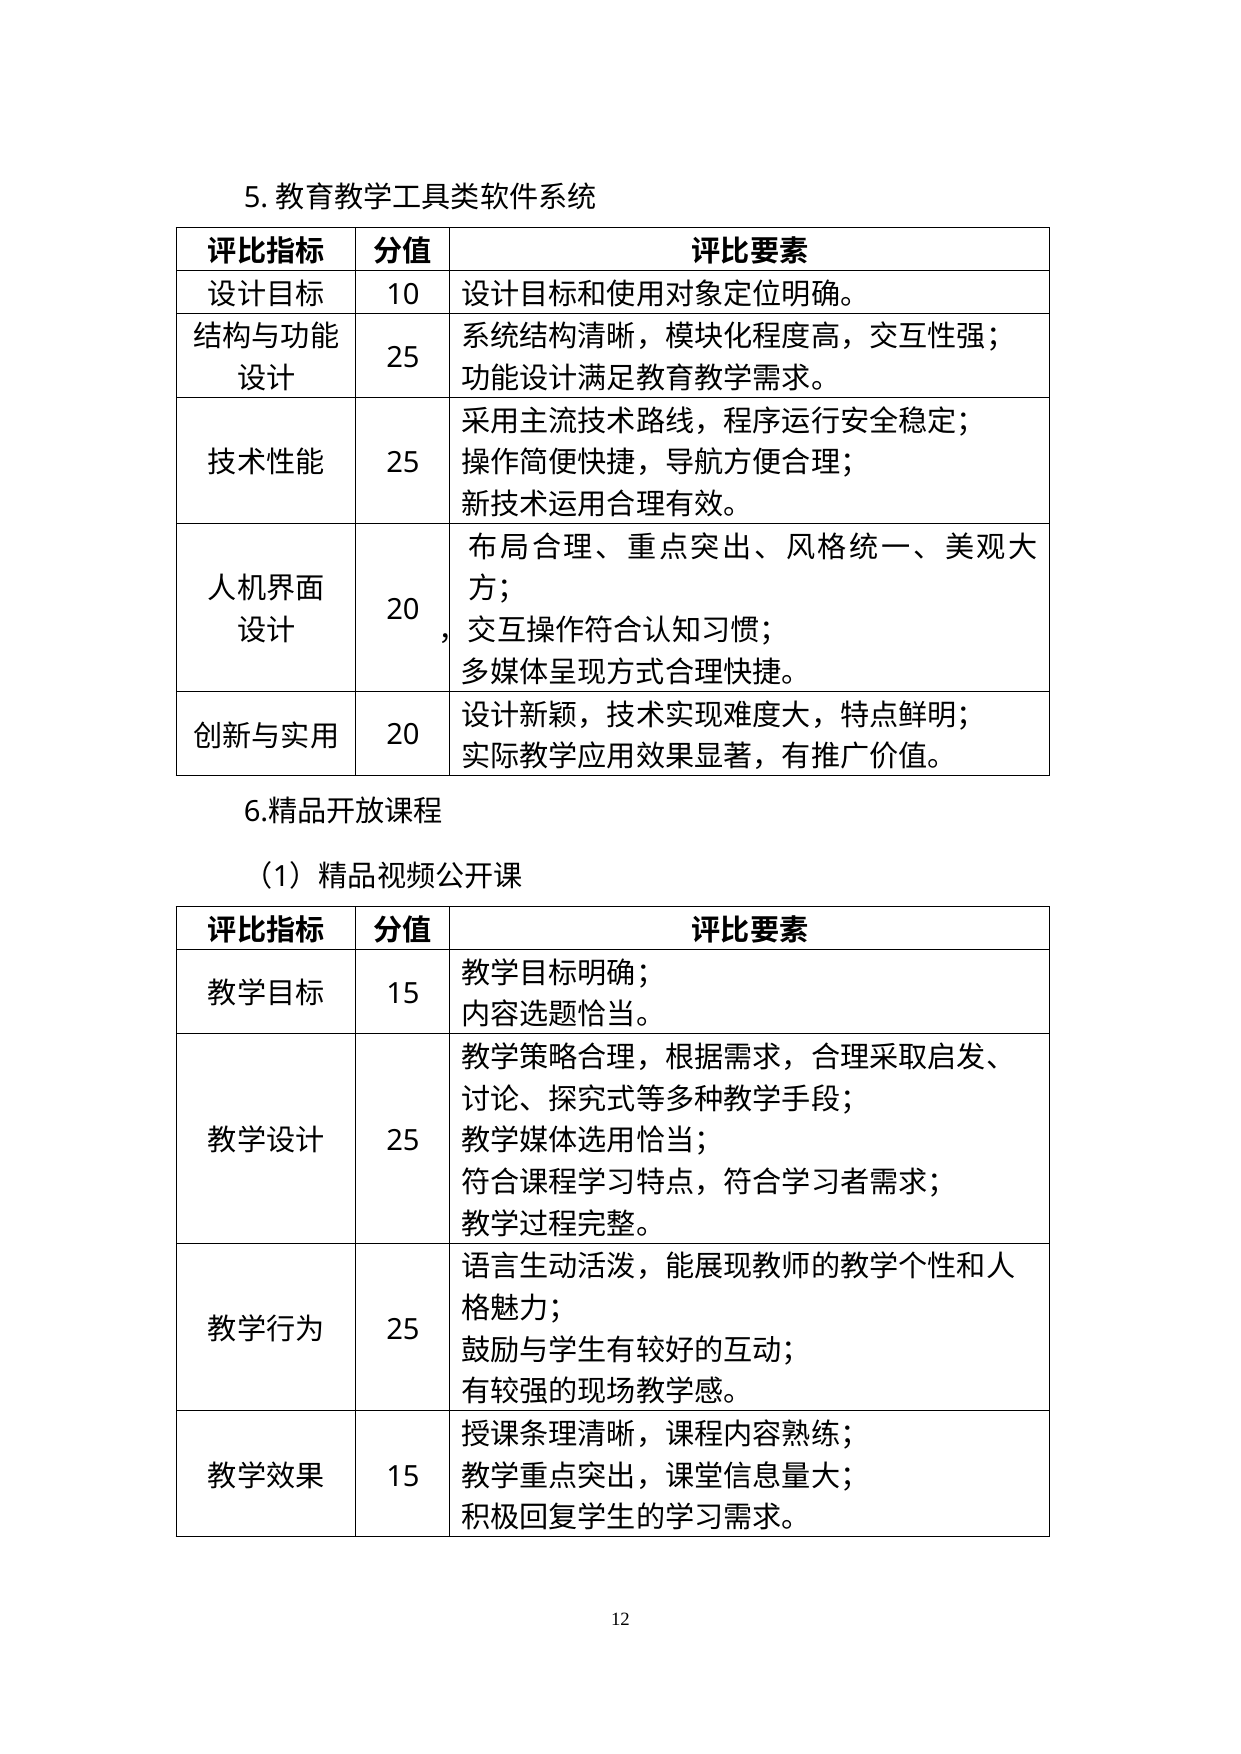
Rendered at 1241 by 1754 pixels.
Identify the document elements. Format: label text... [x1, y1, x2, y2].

table_cell 25 [356, 1034, 449, 1242]
table_cell 15 [356, 1411, 449, 1536]
table_cell 教学效果 [177, 1411, 355, 1536]
text 6.精品开放课程 [187, 776, 1053, 841]
table_cell 教学目标 [177, 950, 355, 1033]
table_cell 授课条理清晰，课程内容熟练； 教学重点突出，课堂信息量大； 积极回复学生的学习需求。 [450, 1411, 1049, 1536]
table_cell 教学策略合理，根据需求，合理采取启发、讨论、探究式等多种教学手段； 教学媒体选用恰当； 符合课程学习特点，符合学习者需求； 教学过程完整。 [450, 1034, 1049, 1242]
table_cell 教学目标明确； 内容选题恰当。 [450, 950, 1049, 1033]
table_cell 设计目标和使用对象定位明确。 [450, 271, 1049, 312]
table_cell 25 [356, 314, 449, 397]
table_cell 系统结构清晰，模块化程度高，交互性强； 功能设计满足教育教学需求。 [450, 314, 1049, 397]
table_cell 教学行为 [177, 1244, 355, 1410]
table_cell 人机界面 设计 [177, 524, 355, 691]
table_cell 10 [356, 271, 449, 312]
table_header 分值 [356, 907, 449, 949]
table_cell 布局合理、重点突出、风格统一、美观大方； ，交互操作符合认知习惯； 多媒体呈现方式合理快捷。 [450, 524, 1049, 691]
table_header 评比要素 [450, 907, 1049, 949]
table_header 评比指标 [177, 228, 355, 270]
table_cell 15 [356, 950, 449, 1033]
table_cell 设计新颖，技术实现难度大，特点鲜明； 实际教学应用效果显著，有推广价值。 [450, 692, 1049, 775]
text （1）精品视频公开课 [187, 841, 1053, 906]
table_cell 教学设计 [177, 1034, 355, 1242]
table_cell 25 [356, 398, 449, 523]
table_cell 语言生动活泼，能展现教师的教学个性和人格魅力； 鼓励与学生有较好的互动； 有较强的现场教学感。 [450, 1244, 1049, 1410]
table_cell 采用主流技术路线，程序运行安全稳定； 操作简便快捷，导航方便合理； 新技术运用合理有效。 [450, 398, 1049, 523]
text 5. 教育教学工具类软件系统 [187, 162, 1053, 227]
table_header 评比指标 [177, 907, 355, 949]
table_header 评比要素 [450, 228, 1049, 270]
table_cell 技术性能 [177, 398, 355, 523]
table_cell 设计目标 [177, 271, 355, 312]
table_cell 25 [356, 1244, 449, 1410]
table_cell 20 [356, 524, 449, 691]
table_header 分值 [356, 228, 449, 270]
table_cell 结构与功能设计 [177, 314, 355, 397]
table_cell 创新与实用 [177, 692, 355, 775]
table_cell 20 [356, 692, 449, 775]
